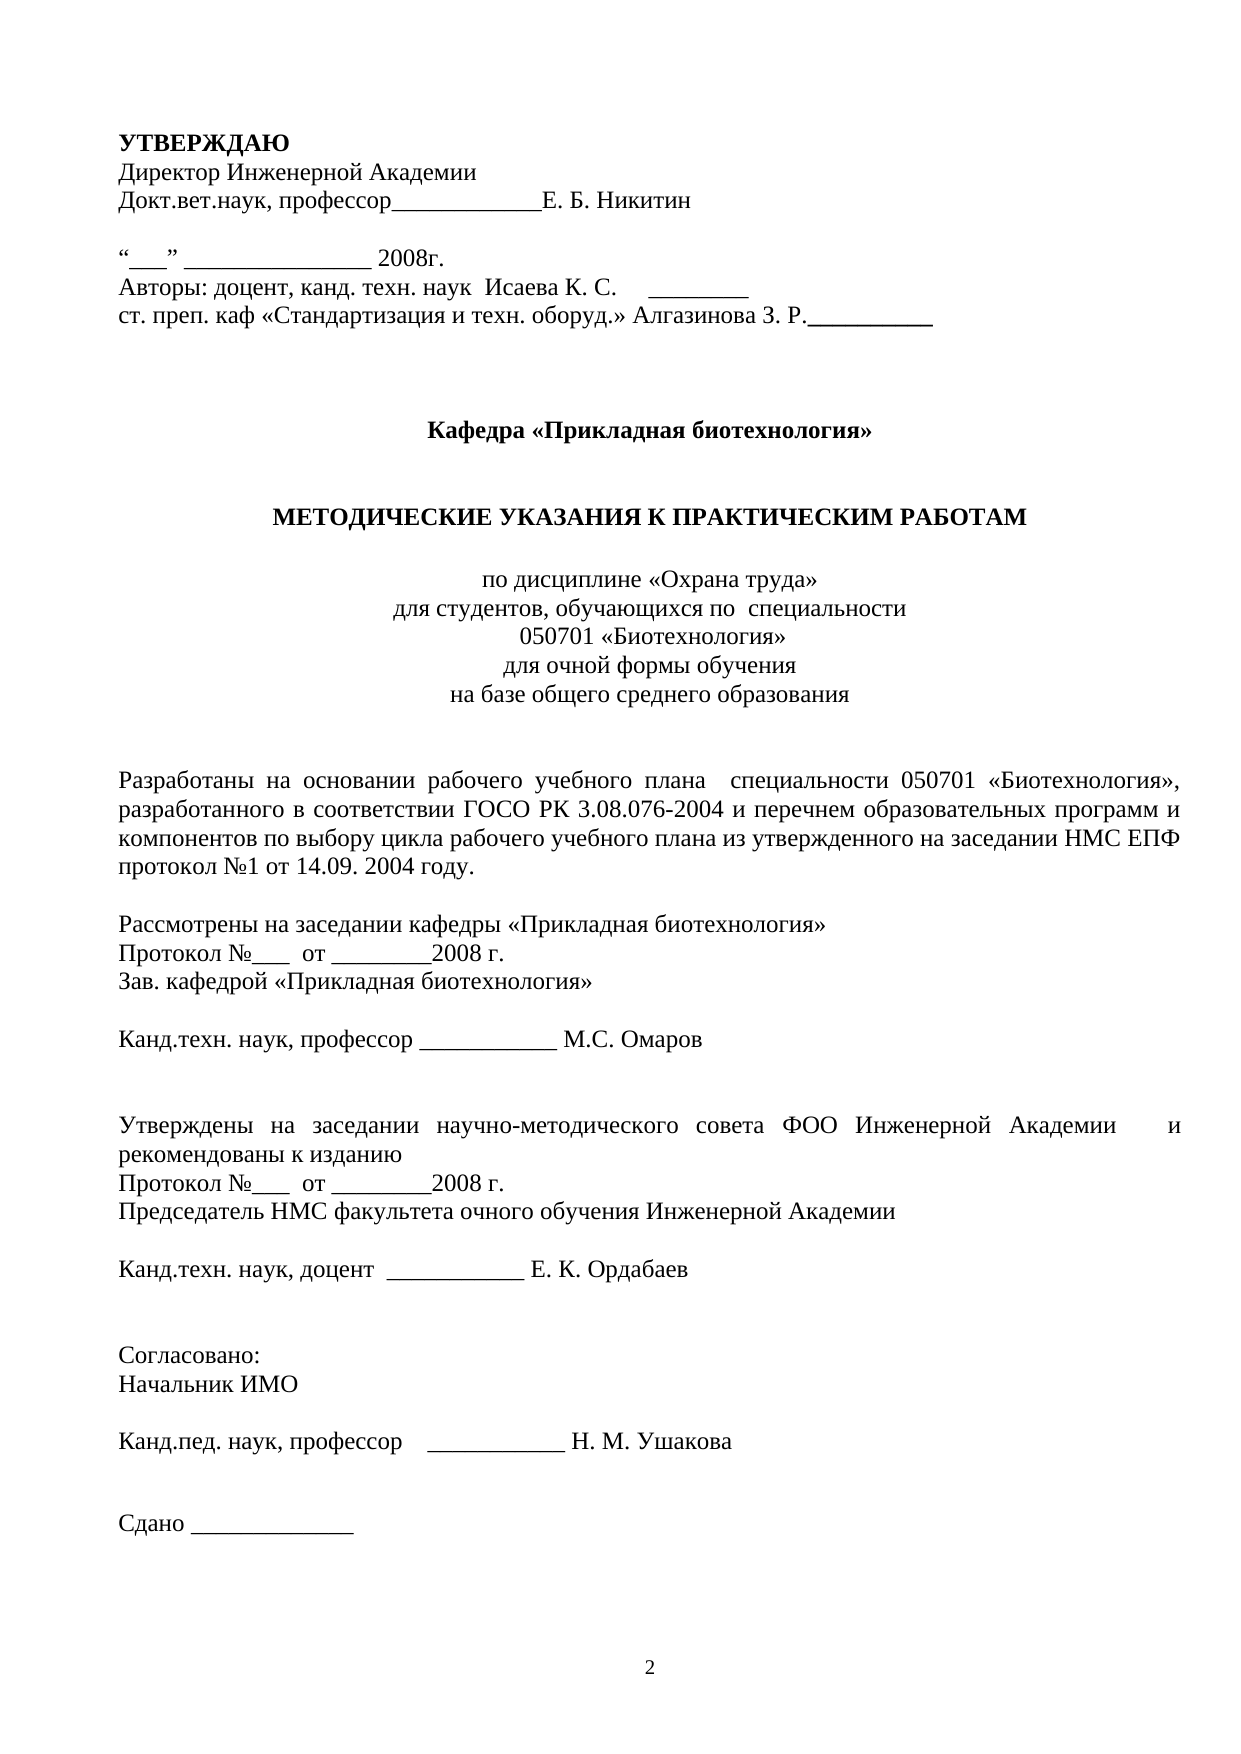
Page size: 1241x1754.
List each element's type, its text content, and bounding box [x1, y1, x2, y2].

text ст. преп. каф «Стандартизация и техн. оборуд.» Алгазинова З. Р.__________ [118, 300, 1181, 358]
text Разработаны на основании рабочего учебного плана специальности 050701 «Биотехнология», разработанного в соответствии ГОСО РК 3.08.076-2004 и перечнем образовательных программ и компонентов по выбору цикла рабочего учебного плана из утвержденного на заседании НМС ЕПФ протокол №1 от 14.09. 2004 году. [118, 765, 1181, 880]
text Протокол №___ от ________2008 г. [118, 938, 1181, 966]
text Утверждены на заседании научно-методического совета ФОО Инженерной Академии и рекомендованы к изданию [118, 1110, 1181, 1168]
text Протокол №___ от ________2008 г. [118, 1168, 1181, 1196]
text Начальник ИМО [118, 1369, 1181, 1398]
text для очной формы обучения [118, 650, 1181, 679]
text Кафедра «Прикладная биотехнология» [118, 415, 1181, 444]
text Канд.пед. наук, профессор ___________ Н. М. Ушакова [118, 1426, 1181, 1455]
text “___” _______________ 2008г. [118, 243, 1181, 272]
text Авторы: доцент, канд. техн. наук Исаева К. С. ________ [118, 272, 1181, 300]
text Канд.техн. наук, профессор ___________ М.С. Омаров [118, 1024, 1181, 1053]
text Директор Инженерной Академии [118, 157, 1181, 185]
text Согласовано: [118, 1340, 1181, 1369]
text на базе общего среднего образования [118, 679, 1181, 708]
subtitle УТВЕРЖДАЮ [118, 128, 1181, 157]
text Сдано _____________ [118, 1508, 1181, 1537]
text Рассмотрены на заседании кафедры «Прикладная биотехнология» [118, 909, 1181, 938]
text Зав. кафедрой «Прикладная биотехнология» [118, 966, 1181, 995]
text для студентов, обучающихся по специальности [118, 593, 1181, 621]
text Канд.техн. наук, доцент ___________ Е. К. Ордабаев [118, 1254, 1181, 1283]
subtitle МЕТОДИЧЕСКИЕ УКАЗАНИЯ К практическим РАБОТАМ [118, 502, 1181, 530]
text Председатель НМС факультета очного обучения Инженерной Академии [118, 1196, 1181, 1225]
text 050701 «Биотехнология» [118, 621, 1181, 650]
text по дисциплине «Охрана труда» [118, 564, 1181, 593]
text Докт.вет.наук, профессор____________Е. Б. Никитин [118, 185, 1181, 243]
